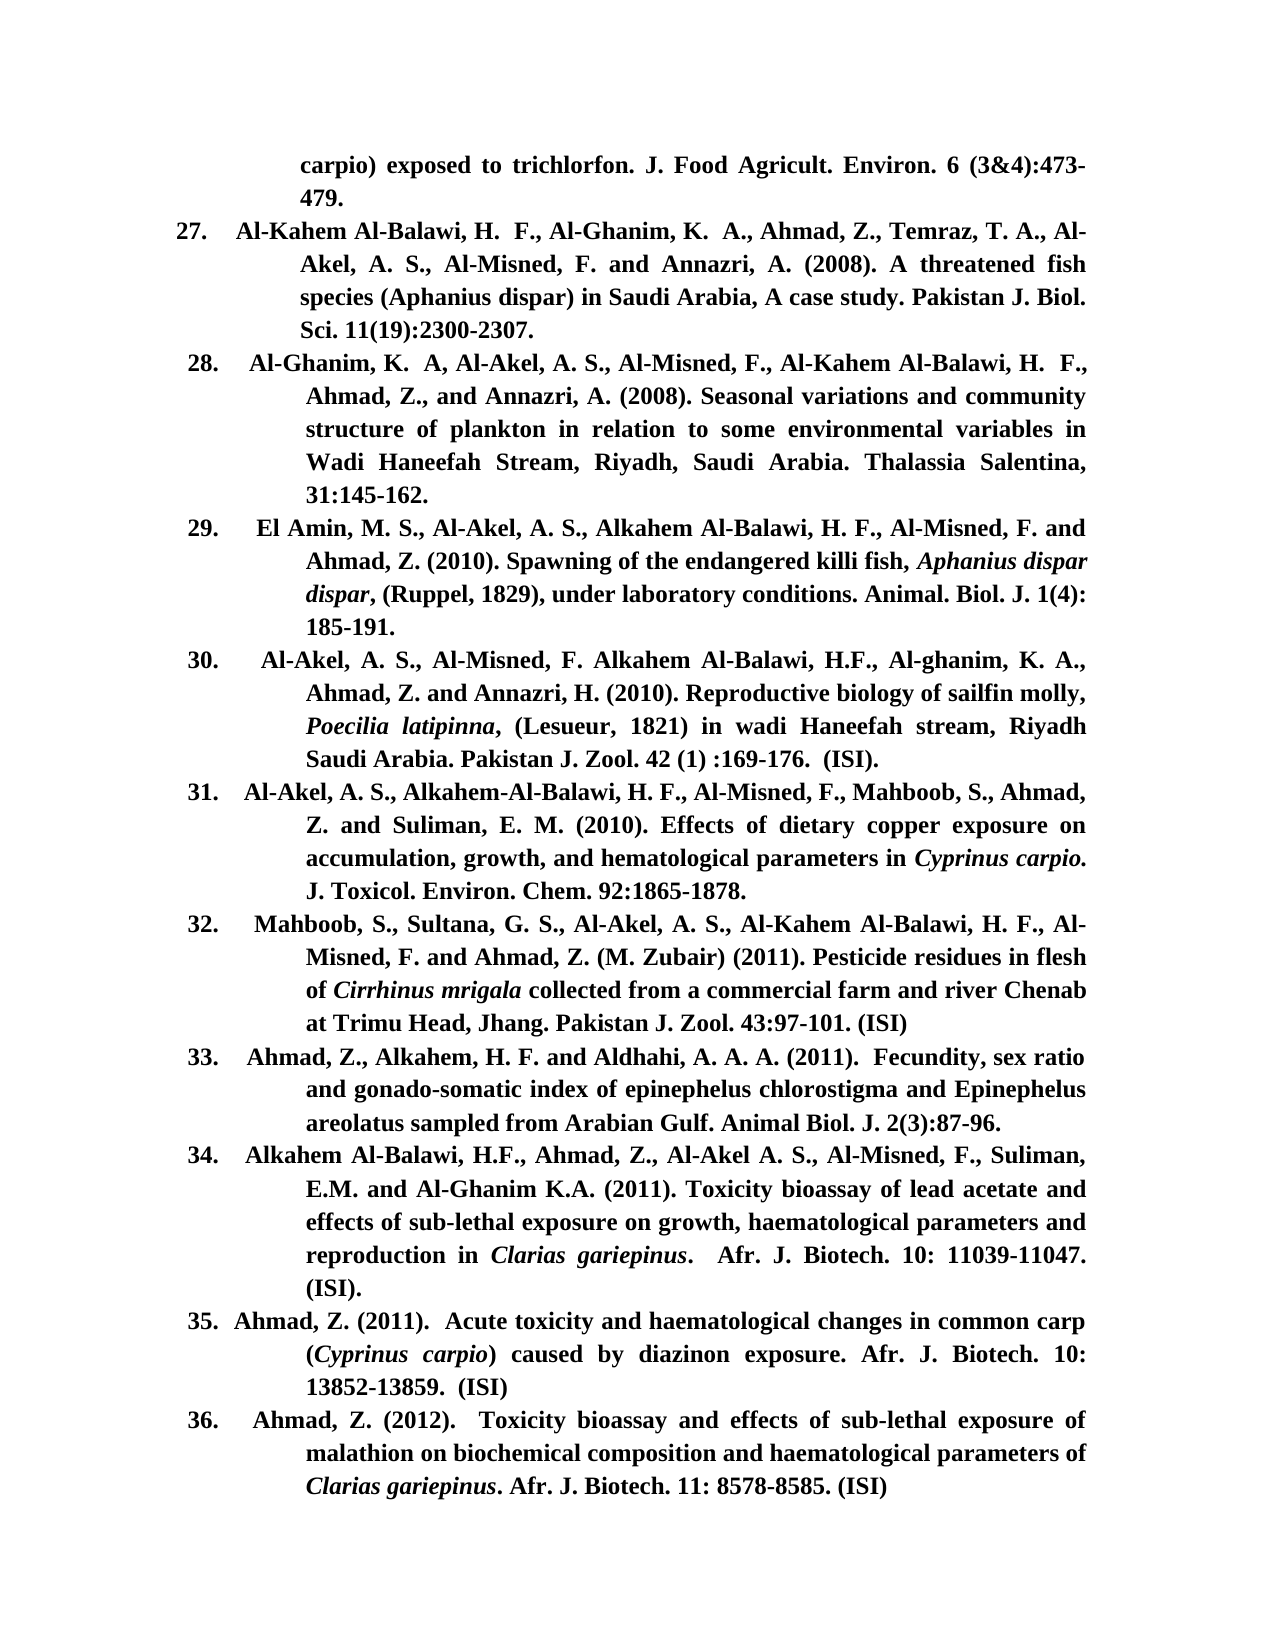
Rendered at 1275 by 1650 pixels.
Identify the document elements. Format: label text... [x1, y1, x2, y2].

text 30. Al-Akel, A. S., Al-Misned, F. Alkahem Al-Balawi, H.F., Al-ghanim, K. A., Ahmad, Z. and Annazri, H. (2010). Reproductive biology of sailfin molly, Poecilia latipinna, (Lesueur, 1821) in wadi Haneefah stream, Riyadh Saudi Arabia. Pakistan J. Zool. 42 (1) :169-176. (ISI). [187, 645, 1087, 773]
text 27. Al-Kahem Al-Balawi, H. F., Al-Ghanim, K. A., Ahmad, Z., Temraz, T. A., Al-Akel, A. S., Al-Misned, F. and Annazri, A. (2008). A threatened fish species (Aphanius dispar) in Saudi Arabia, A case study. Pakistan J. Biol. Sci. 11(19):2300-2307. [176, 216, 1087, 344]
text 28. Al-Ghanim, K. A, Al-Akel, A. S., Al-Misned, F., Al-Kahem Al-Balawi, H. F., Ahmad, Z., and Annazri, A. (2008). Seasonal variations and community structure of plankton in relation to some environmental variables in Wadi Haneefah Stream, Riyadh, Saudi Arabia. Thalassia Salentina, 31:145-162. [187, 348, 1087, 509]
text 29. El Amin, M. S., Al-Akel, A. S., Alkahem Al-Balawi, H. F., Al-Misned, F. and Ahmad, Z. (2010). Spawning of the endangered killi fish, Aphanius dispar dispar, (Ruppel, 1829), under laboratory conditions. Animal. Biol. J. 1(4): 185-191. [187, 513, 1087, 641]
text 33. Ahmad, Z., Alkahem, H. F. and Aldhahi, A. A. A. (2011). Fecundity, sex ratio and gonado-somatic index of epinephelus chlorostigma and Epinephelus areolatus sampled from Arabian Gulf. Animal Biol. J. 2(3):87-96. [187, 1042, 1087, 1136]
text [176, 150, 1087, 212]
text 32. Mahboob, S., Sultana, G. S., Al-Akel, A. S., Al-Kahem Al-Balawi, H. F., Al-Misned, F. and Ahmad, Z. (M. Zubair) (2011). Pesticide residues in flesh of Cirrhinus mrigala collected from a commercial farm and river Chenab at Trimu Head, Jhang. Pakistan J. Zool. 43:97-101. (ISI) [187, 909, 1087, 1037]
text 36. Ahmad, Z. (2012). Toxicity bioassay and effects of sub-lethal exposure of malathion on biochemical composition and haematological parameters of Clarias gariepinus. Afr. J. Biotech. 11: 8578-8585. (ISI) [187, 1405, 1087, 1499]
text 34. Alkahem Al-Balawi, H.F., Ahmad, Z., Al-Akel A. S., Al-Misned, F., Suliman, E.M. and Al-Ghanim K.A. (2011). Toxicity bioassay of lead acetate and effects of sub-lethal exposure on growth, haematological parameters and reproduction in Clarias gariepinus. Afr. J. Biotech. 10: 11039-11047. (ISI). [187, 1141, 1087, 1301]
text 31. Al-Akel, A. S., Alkahem-Al-Balawi, H. F., Al-Misned, F., Mahboob, S., Ahmad, Z. and Suliman, E. M. (2010). Effects of dietary copper exposure on accumulation, growth, and hematological parameters in Cyprinus carpio. J. Toxicol. Environ. Chem. 92:1865-1878. [187, 777, 1087, 905]
text 35. Ahmad, Z. (2011). Acute toxicity and haematological changes in common carp (Cyprinus carpio) caused by diazinon exposure. Afr. J. Biotech. 10: 13852-13859. (ISI) [187, 1306, 1087, 1401]
